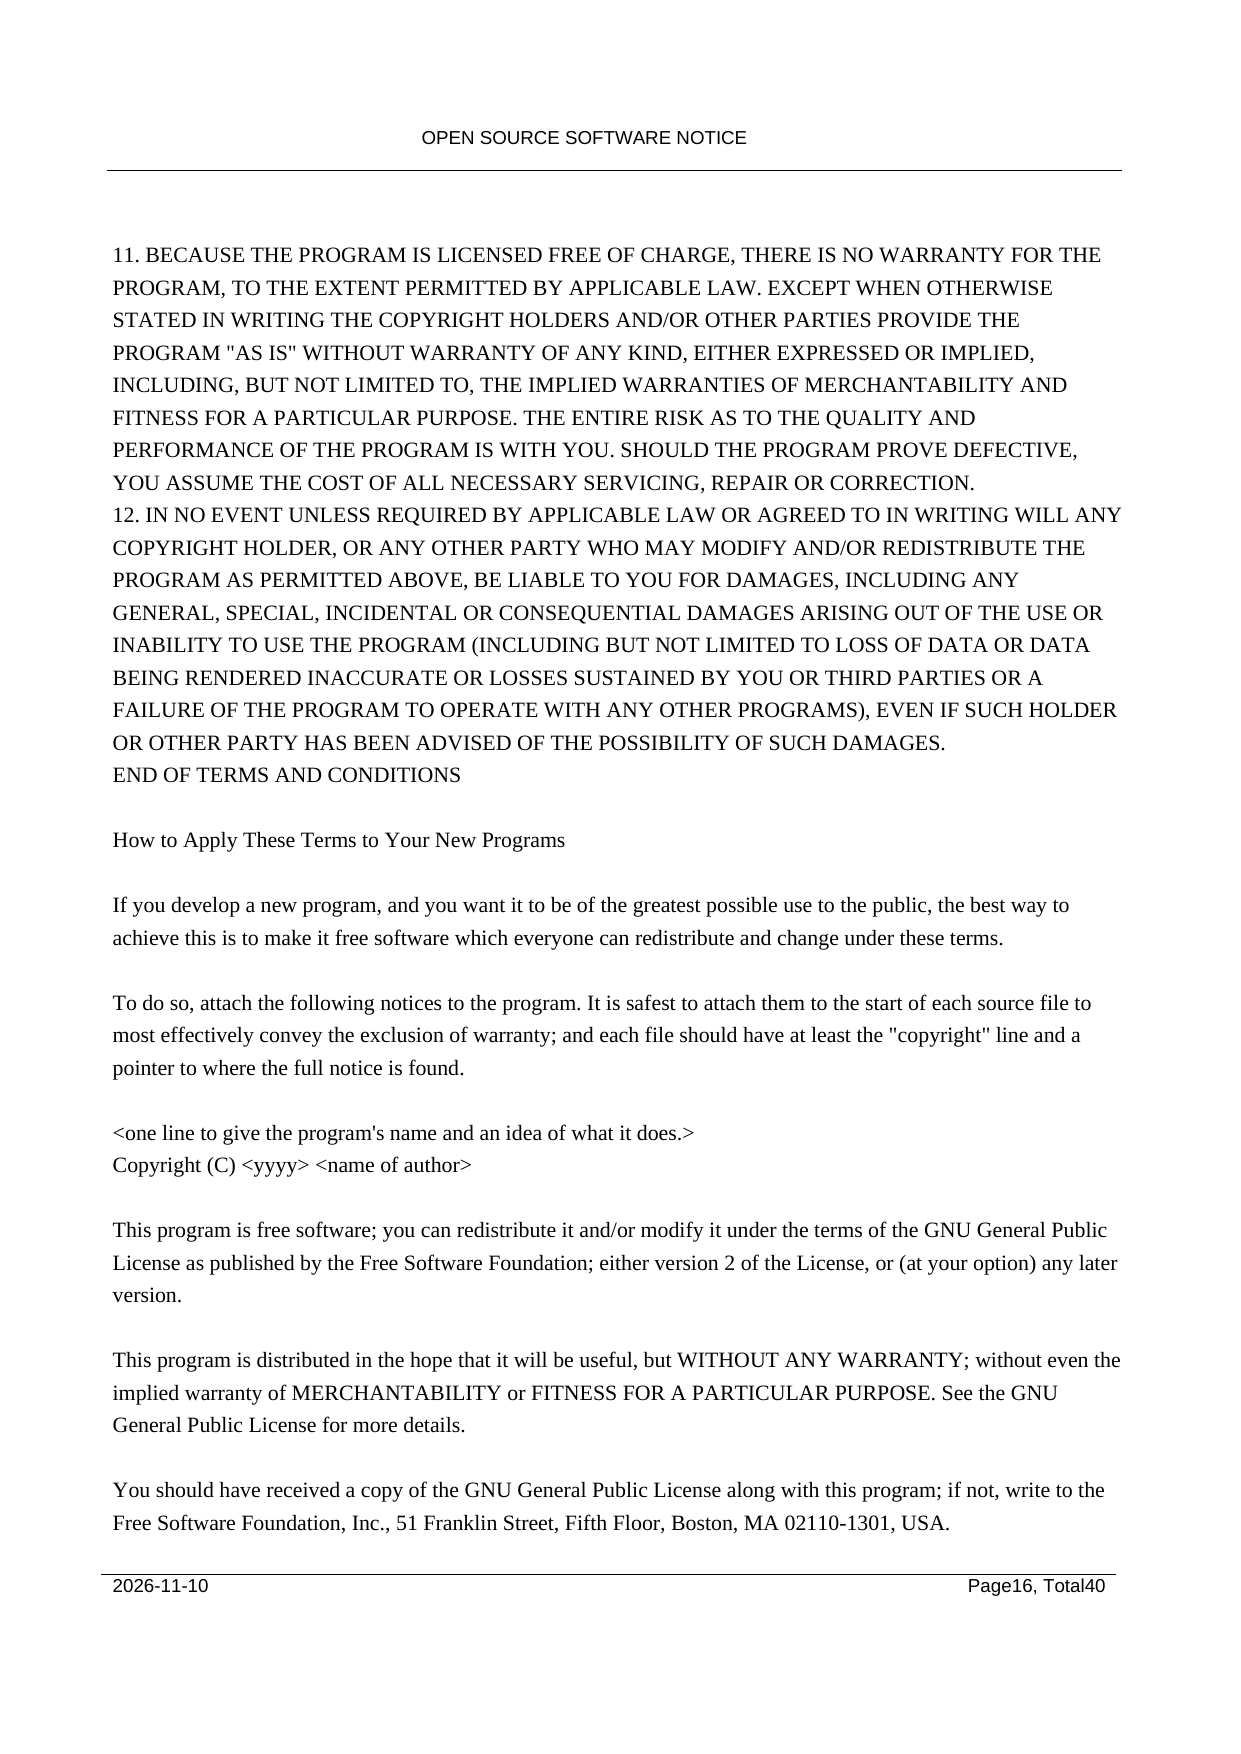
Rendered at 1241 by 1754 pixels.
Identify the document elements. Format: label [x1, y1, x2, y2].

text [112, 206, 1128, 1539]
